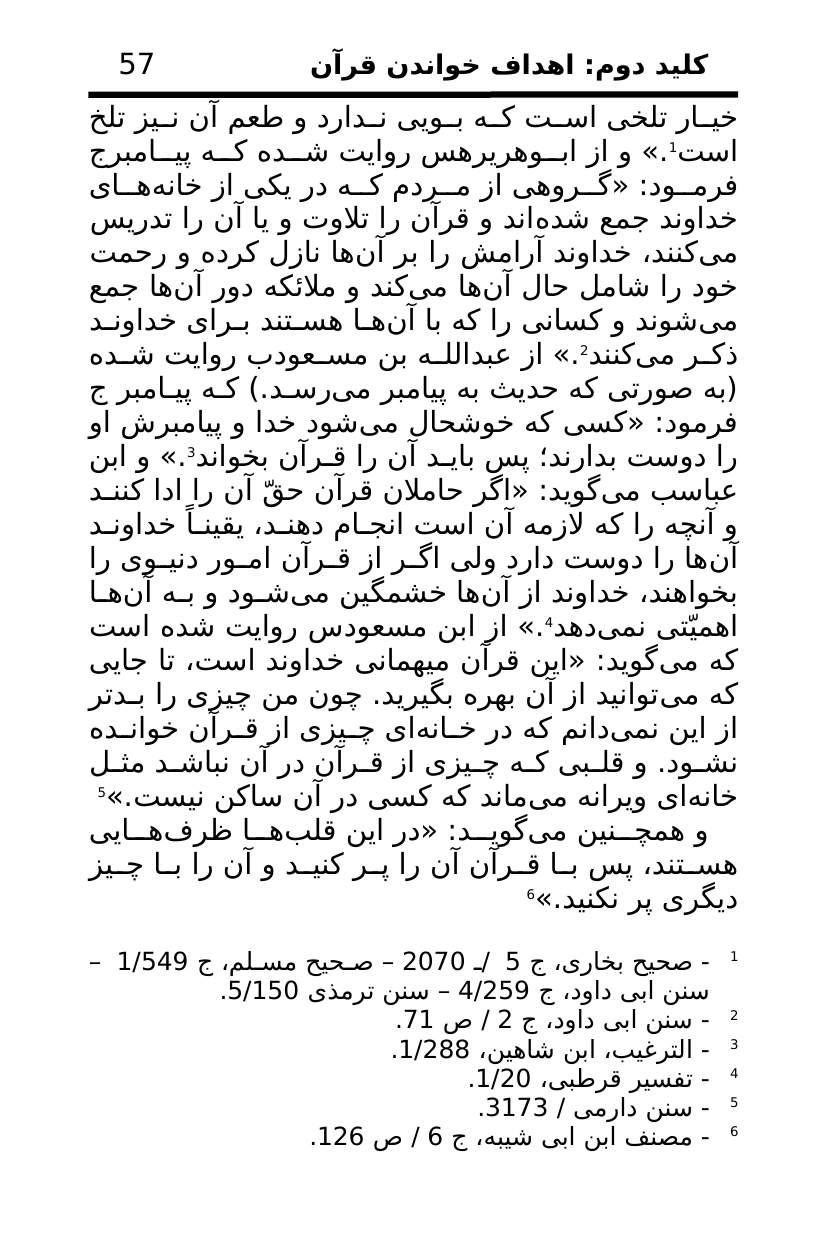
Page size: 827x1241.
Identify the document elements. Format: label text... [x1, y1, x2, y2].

text و همچنین می‌گوید: «در این قلب‌ها ظرف‌هایی هستند، پس با قرآن آن را پر کنید و آن را با چیز دیگری پر نکنید.» [89, 813, 738, 915]
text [89, 100, 738, 813]
